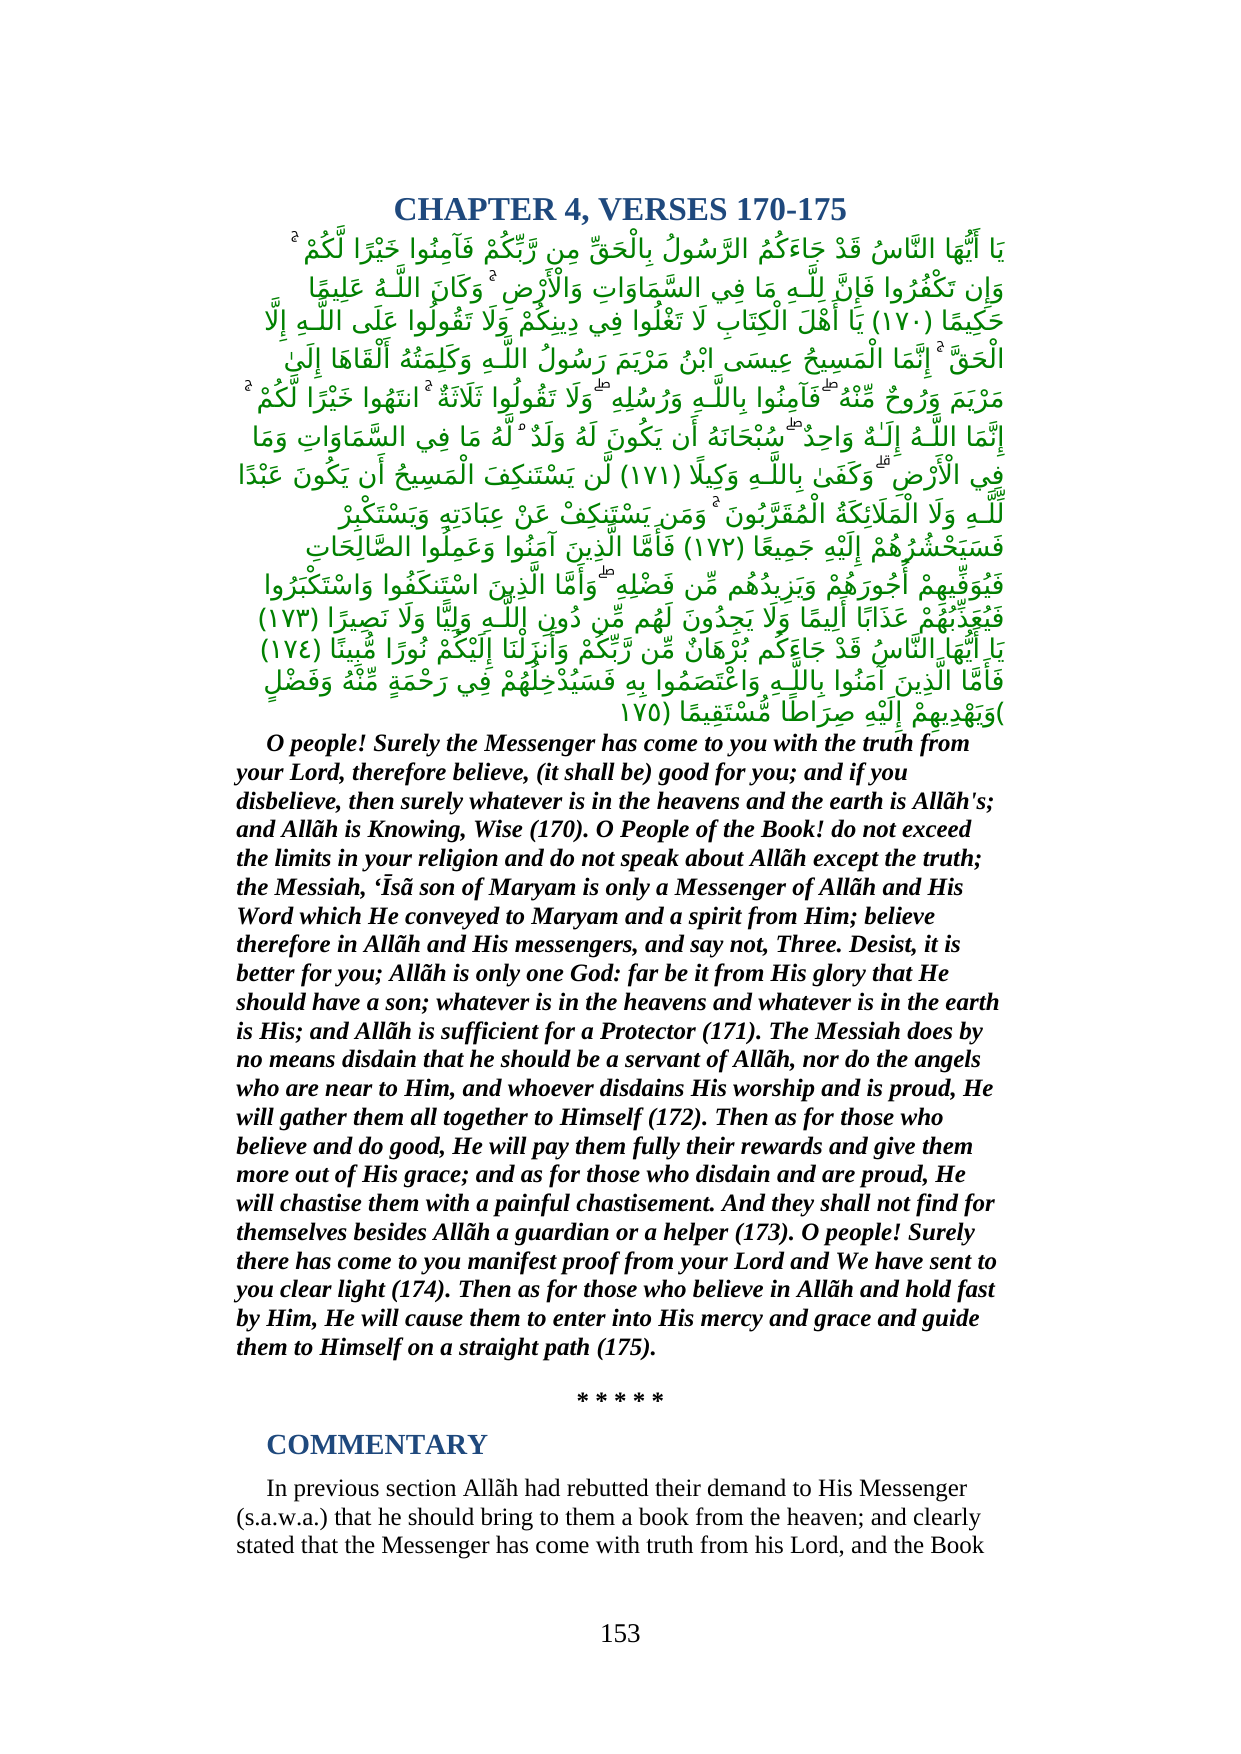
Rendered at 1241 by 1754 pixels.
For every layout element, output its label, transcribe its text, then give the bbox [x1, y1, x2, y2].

subtitle CHAPTER 4, VERSES 170-175 [236, 190, 1004, 228]
text يَا أَيُّهَا النَّاسُ قَدْ جَاءَكُمُ الرَّسُولُ بِالْحَقِّ مِن رَّبِّكُمْ فَآمِنُوا خَيْرًا لَّكُمْ ۚ وَإِن تَكْفُرُوا فَإِنَّ لِلَّـهِ مَا فِي السَّمَاوَاتِ وَالْأَرْضِ ۚ وَكَانَ اللَّـهُ عَلِيمًا حَكِيمًا ﴿١٧٠﴾ يَا أَهْلَ الْكِتَابِ لَا تَغْلُوا فِي دِينِكُمْ وَلَا تَقُولُوا عَلَى اللَّـهِ إِلَّا الْحَقَّ ۚ إِنَّمَا الْمَسِيحُ عِيسَى ابْنُ مَرْيَمَ رَسُولُ اللَّـهِ وَكَلِمَتُهُ أَلْقَاهَا إِلَىٰ مَرْيَمَ وَرُوحٌ مِّنْهُ ۖ فَآمِنُوا بِاللَّـهِ وَرُسُلِهِ ۖ وَلَا تَقُولُوا ثَلَاثَةٌ ۚ انتَهُوا خَيْرًا لَّكُمْ ۚ إِنَّمَا اللَّـهُ إِلَـٰهٌ وَاحِدٌ ۖ سُبْحَانَهُ أَن يَكُونَ لَهُ وَلَدٌ ۘ لَّهُ مَا فِي السَّمَاوَاتِ وَمَا فِي الْأَرْضِ ۗ وَكَفَىٰ بِاللَّـهِ وَكِيلًا ﴿١٧١﴾ لَّن يَسْتَنكِفَ الْمَسِيحُ أَن يَكُونَ عَبْدًا لِّلَّـهِ وَلَا الْمَلَائِكَةُ الْمُقَرَّبُونَ ۚ وَمَن يَسْتَنكِفْ عَنْ عِبَادَتِهِ وَيَسْتَكْبِرْ فَسَيَحْشُرُهُمْ إِلَيْهِ جَمِيعًا ﴿١٧٢﴾ فَأَمَّا الَّذِينَ آمَنُوا وَعَمِلُوا الصَّالِحَاتِ فَيُوَفِّيهِمْ أُجُورَهُمْ وَيَزِيدُهُم مِّن فَضْلِهِ ۖ وَأَمَّا الَّذِينَ اسْتَنكَفُوا وَاسْتَكْبَرُوا فَيُعَذِّبُهُمْ عَذَابًا أَلِيمًا وَلَا يَجِدُونَ لَهُم مِّن دُونِ اللَّـهِ وَلِيًّا وَلَا نَصِيرًا ﴿١٧٣﴾ يَا أَيُّهَا النَّاسُ قَدْ جَاءَكُم بُرْهَانٌ مِّن رَّبِّكُمْ وَأَنزَلْنَا إِلَيْكُمْ نُورًا مُّبِينًا ﴿١٧٤﴾ فَأَمَّا الَّذِينَ آمَنُوا بِاللَّـهِ وَاعْتَصَمُوا بِهِ فَسَيُدْخِلُهُمْ فِي رَحْمَةٍ مِّنْهُ وَفَضْلٍ وَيَهْدِيهِمْ إِلَيْهِ صِرَاطًا مُّسْتَقِيمًا ﴿١٧٥﴾ [236, 228, 1004, 728]
text O people! Surely the Messenger has come to you with the truth from your Lord, therefore believe, (it shall be) good for you; and if you disbelieve, then surely whatever is in the heavens and the earth is Allãh's; and Allãh is Knowing, Wise (170). O People of the Book! do not exceed the limits in your religion and do not speak about Allãh except the truth; the Messiah, ‘Īsã son of Maryam is only a Messenger of Allãh and His Word which He conveyed to Maryam and a spirit from Him; believe therefore in Allãh and His messengers, and say not, Three. Desist, it is better for you; Allãh is only one God: far be it from His glory that He should have a son; whatever is in the heavens and whatever is in the earth is His; and Allãh is sufficient for a Protector (171). The Messiah does by no means disdain that he should be a servant of Allãh, nor do the angels who are near to Him, and whoever disdains His worship and is proud, He will gather them all together to Himself (172). Then as for those who believe and do good, He will pay them fully their rewards and give them more out of His grace; and as for those who disdain and are proud, He will chastise them with a painful chastisement. And they shall not find for themselves besides Allãh a guardian or a helper (173). O people! Surely there has come to you manifest proof from your Lord and We have sent to you clear light (174). Then as for those who believe in Allãh and hold fast by Him, He will cause them to enter into His mercy and grace and guide them to Himself on a straight path (175). [236, 728, 1004, 1361]
text * * * * * [236, 1386, 1004, 1414]
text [236, 1473, 1004, 1559]
subtitle COMMENTARY [236, 1427, 1004, 1461]
